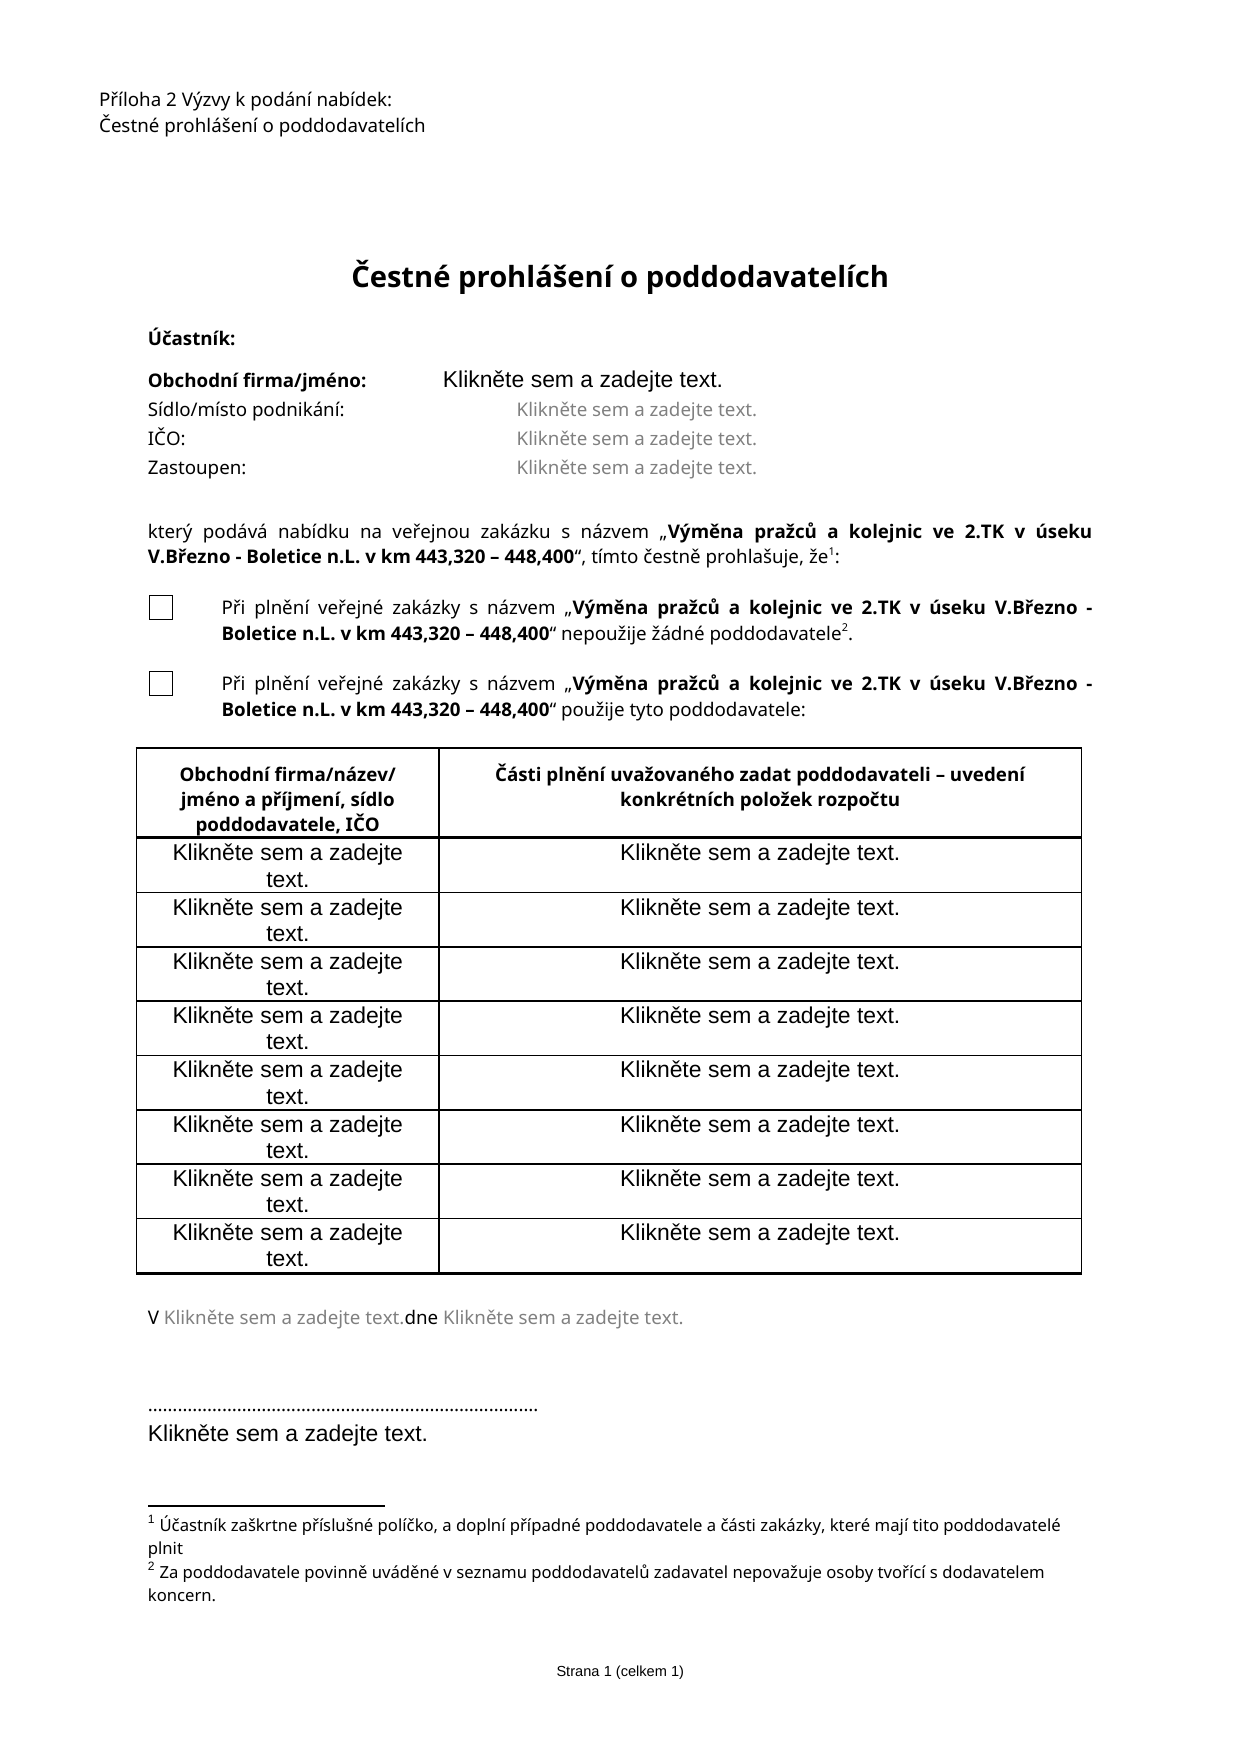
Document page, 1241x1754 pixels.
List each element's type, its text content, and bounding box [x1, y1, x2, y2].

text ……………………………………………………………………. [148, 1388, 1092, 1417]
text V dne [148, 1300, 1092, 1329]
text Při plnění veřejné zakázky s názvem „Výměna pražců a kolejnic ve 2.TK v úseku V.Březno - Boletice n.L. v km 443,320 – 448,400“ nepoužije žádné poddodavatele. [148, 594, 1093, 645]
text Sídlo/místo podnikání: [148, 393, 1093, 422]
text Při plnění veřejné zakázky s názvem „Výměna pražců a kolejnic ve 2.TK v úseku V.Březno - Boletice n.L. v km 443,320 – 448,400“ použije tyto poddodavatele: [148, 670, 1093, 721]
text Účastník: [148, 321, 1093, 352]
title Čestné prohlášení o poddodavatelích [148, 256, 1093, 296]
text Zastoupen: [148, 451, 1093, 480]
text Obchodní firma/jméno: [148, 364, 1093, 393]
text který podává nabídku na veřejnou zakázku s názvem „Výměna pražců a kolejnic ve 2.TK v úseku V.Březno - Boletice n.L. v km 443,320 – 448,400“, tímto čestně prohlašuje, že: [148, 518, 1093, 569]
table_header Obchodní firma/název/ jméno a příjmení, sídlo poddodavatele, IČO [137, 749, 438, 836]
table_header Části plnění uvažovaného zadat poddodavateli – uvedení konkrétních položek rozpočtu [440, 749, 1081, 836]
text IČO: [148, 422, 1093, 451]
